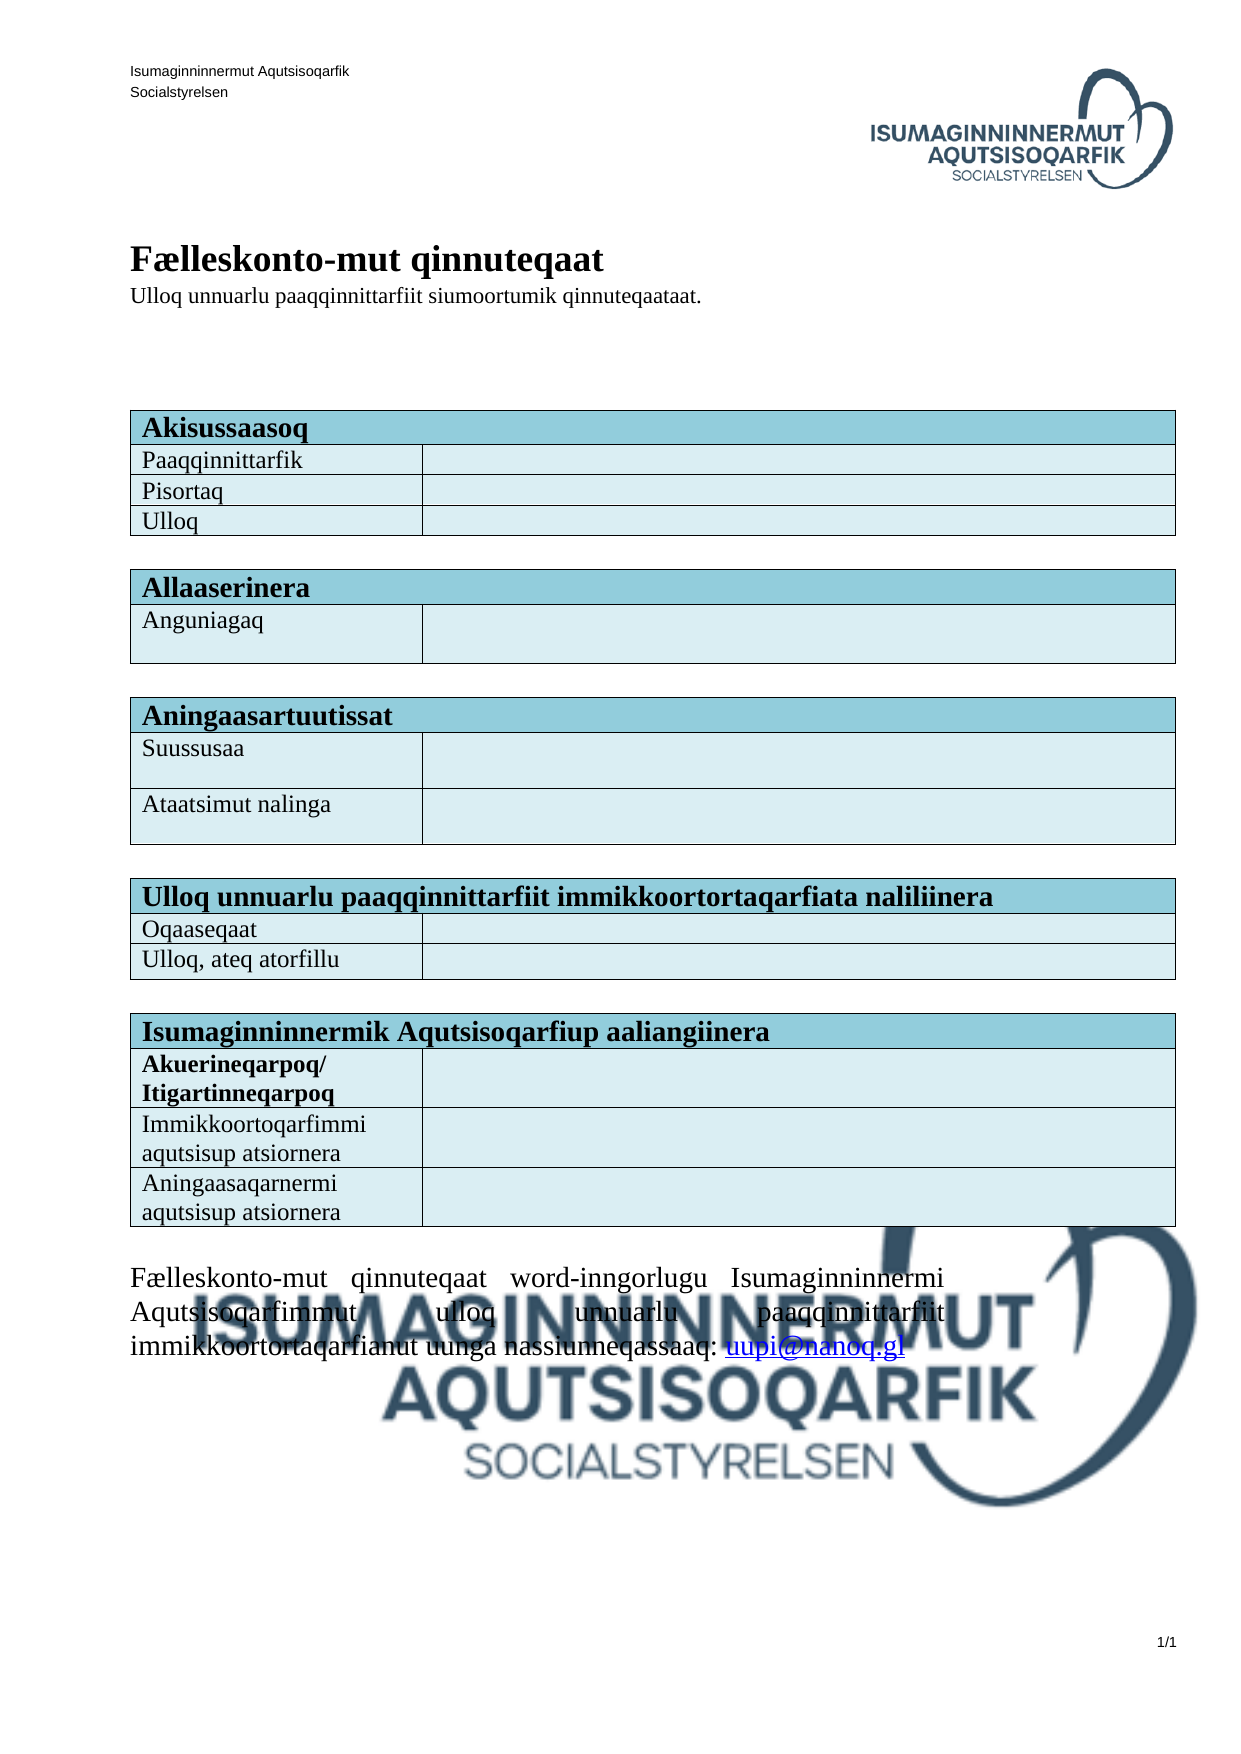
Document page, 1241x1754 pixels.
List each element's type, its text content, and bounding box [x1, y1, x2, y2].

table_cell [423, 605, 1175, 663]
table_cell [423, 944, 1175, 979]
table_cell [423, 475, 1175, 504]
table_cell [423, 914, 1175, 943]
table_header Akisussaasoq [131, 411, 1175, 444]
table_cell [423, 733, 1175, 788]
table_cell Pisortaq [131, 475, 422, 504]
picture [864, 62, 1186, 202]
table_cell Anguniagaq [131, 605, 422, 663]
table_cell Ulloq, ateq atorfillu [131, 944, 422, 979]
table_cell [423, 445, 1175, 474]
table_cell [423, 789, 1175, 843]
table_header Isumaginninnermik Aqutsisoqarfiup aaliangiinera [131, 1014, 1175, 1048]
table_cell [423, 1108, 1175, 1167]
table_header Aningaasartuutissat [131, 698, 1175, 732]
text Ulloq unnuarlu paaqqinnittarfiit siumoortumik qinnuteqaataat. [130, 279, 945, 308]
table_cell Ataatsimut nalinga [131, 789, 422, 843]
table_cell Immikkoortoqarfimmi aqutsisup atsiornera [131, 1108, 422, 1167]
table_cell Paaqqinnittarfik [131, 445, 422, 474]
text Fælleskonto-mut qinnuteqaat word-inngorlugu Isumaginninnermi Aqutsisoqarfimmut ulloq unnuarlu paaqqinnittarfiit immikkoortortaqarfianut uunga nassiunneqassaaq: uupi@nanoq.gl [130, 1261, 945, 1361]
table_cell Suussusaa [131, 733, 422, 788]
picture [173, 1089, 1241, 1551]
table_cell [423, 506, 1175, 535]
table_cell Oqaaseqaat [131, 914, 422, 943]
table_cell Ulloq [131, 506, 422, 535]
table_header Allaaserinera [131, 570, 1175, 604]
text Fælleskonto-mut qinnuteqaat [130, 236, 945, 279]
table_cell [423, 1049, 1175, 1107]
table_cell [423, 1168, 1175, 1226]
table_cell Akuerineqarpoq/ Itigartinneqarpoq [131, 1049, 422, 1107]
table_cell Aningaasaqarnermi aqutsisup atsiornera [131, 1168, 422, 1226]
table_header Ulloq unnuarlu paaqqinnittarfiit immikkoortortaqarfiata naliliinera [131, 879, 1175, 913]
